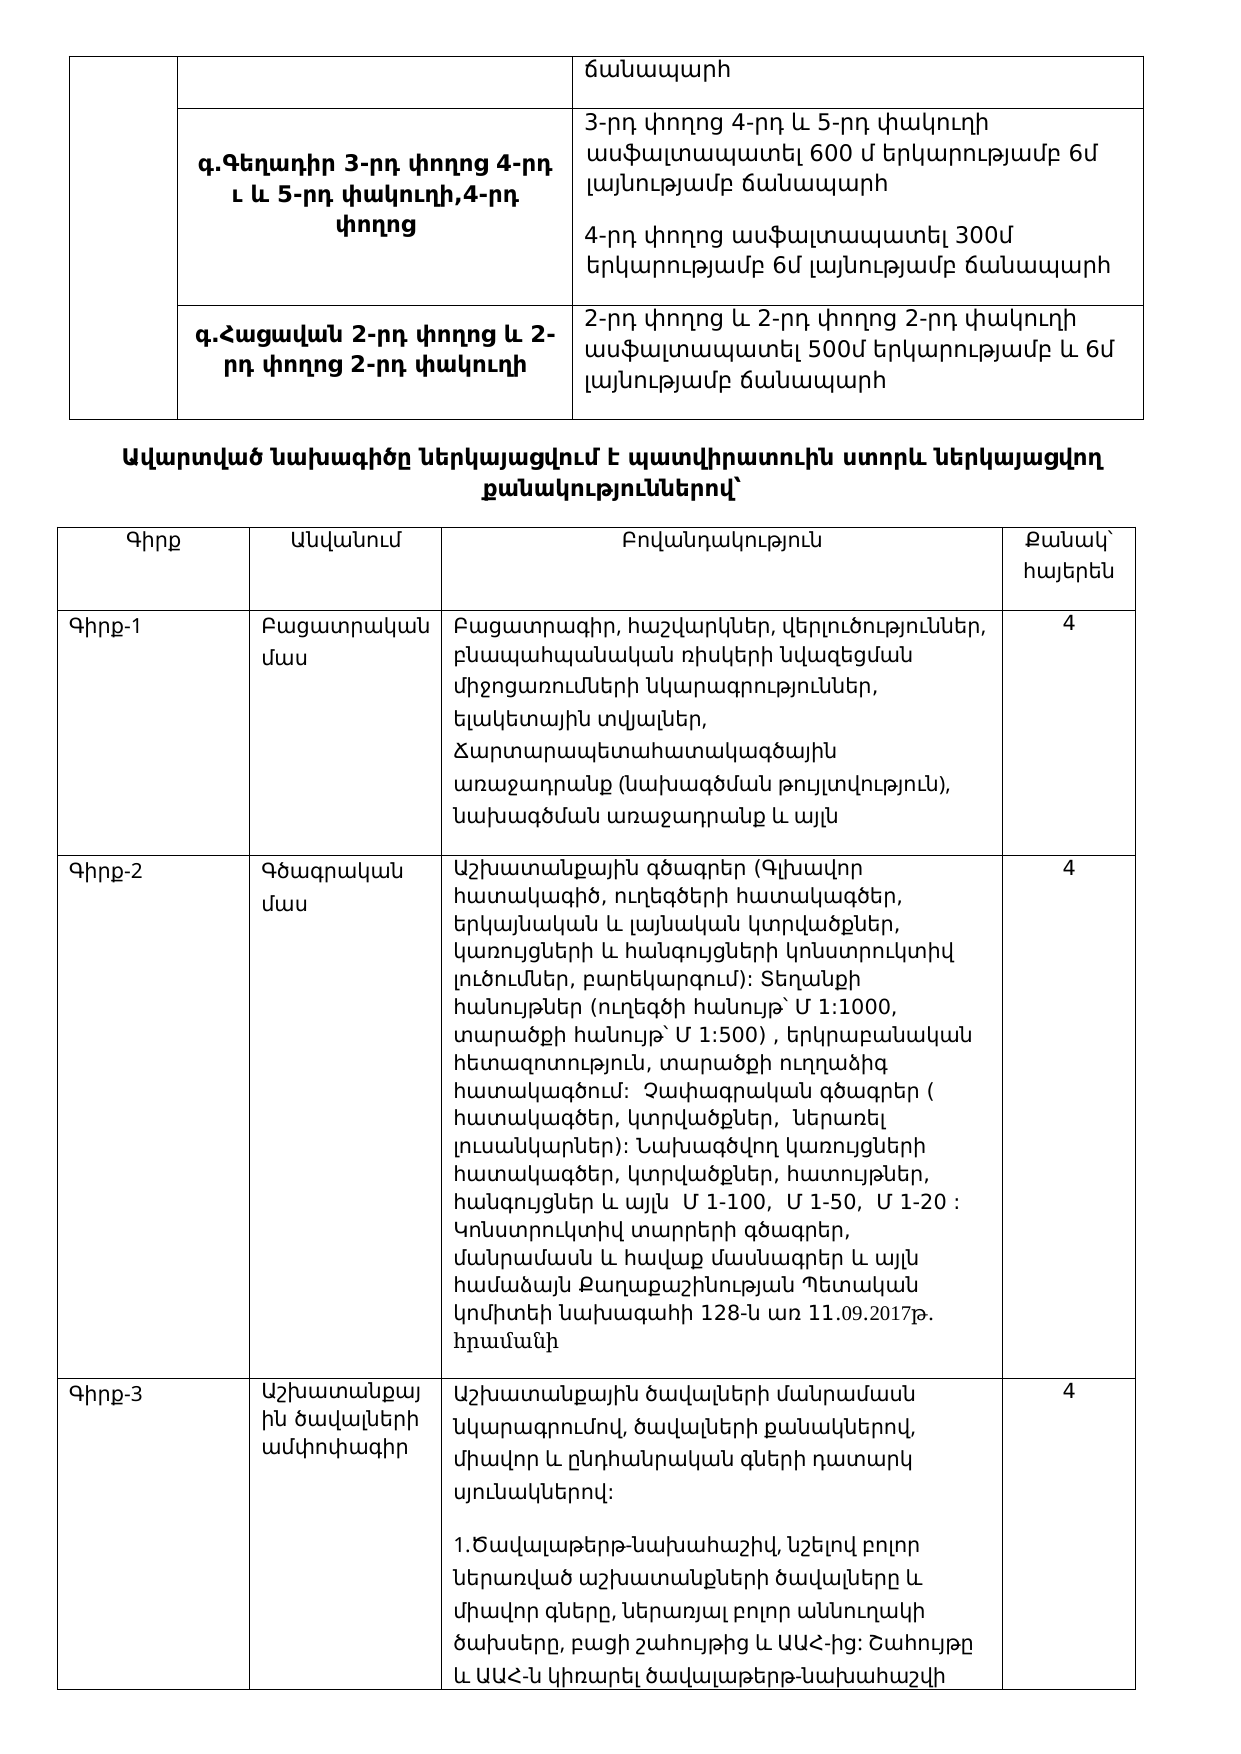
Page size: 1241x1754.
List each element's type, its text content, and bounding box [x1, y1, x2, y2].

table_header Գիրք [58, 528, 249, 610]
table_cell Աշխատանքային գծագրեր (Գլխավոր հատակագիծ, ուղեգծերի հատակագծեր, երկայնական և լայնական կտրվածքներ, կառույցների և հանգույցների կոնստրուկտիվ լուծումներ, բարեկարգում): Տեղանքի հանույթներ (ուղեգծի հանույթ՝ Մ 1:1000, տարածքի հանույթ՝ Մ 1:500) , երկրաբանական հետազոտություն, տարածքի ուղղաձիգ հատակագծում: Չափագրական գծագրեր ( հատակագծեր, կտրվածքներ, ներառել լուսանկարներ): Նախագծվող կառույցների հատակագծեր, կտրվածքներ, հատույթներ, հանգույցներ և այլն Մ 1-100, Մ 1-50, Մ 1-20 : Կոնստրուկտիվ տարրերի գծագրեր, մանրամասն և հավաք մասնագրեր և այլն համաձայն Քաղաքաշինության Պետական կոմիտեի նախագահի 128-ն առ 11․09․2017թ․ հրամանի [442, 856, 1002, 1378]
table_header Բովանդակություն [442, 528, 1002, 610]
table_cell գ.Հացավան 2-րդ փողոց և 2-րդ փողոց 2-րդ փակուղի [178, 306, 572, 418]
table_cell 2-րդ փողոց և 2-րդ փողոց 2-րդ փակուղի ասֆալտապատել 500մ երկարությամբ և 6մ լայնությամբ ճանապարհ [573, 306, 1143, 418]
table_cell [178, 57, 572, 108]
table_header Քանակ՝ հայերեն [1003, 528, 1135, 610]
table_cell գ.Գեղադիր 3-րդ փողոց 4-րդ ւ և 5-րդ փակուղի,4-րդ փողոց [178, 109, 572, 304]
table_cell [442, 1379, 1002, 1689]
table_header Անվանում [250, 528, 441, 610]
table_cell Բացատրական մաս [250, 611, 441, 855]
table_cell Գծագրական մաս [250, 856, 441, 1378]
table_cell 4 [1003, 1379, 1135, 1689]
table_cell 4 [1003, 611, 1135, 855]
text Ավարտված նախագիծը ներկայացվում է պատվիրատուին ստորև ներկայացվող քանակություններով՝ [72, 444, 1152, 502]
table_cell Բացատրագիր, հաշվարկներ, վերլուծություններ, բնապահպանական ռիսկերի նվազեցման միջոցառումների նկարագրություններ, ելակետային տվյալներ, Ճարտարապետահատակագծային առաջադրանք (նախագծման թույլտվություն), նախագծման առաջադրանք և այլն [442, 611, 1002, 855]
table_cell 3-րդ փողոց 4-րդ և 5-րդ փակուղի ասֆալտապատել 600 մ երկարությամբ 6մ լայնությամբ ճանապարհ 4-րդ փողոց ասֆալտապատել 300մ երկարությամբ 6մ լայնությամբ ճանապարհ [573, 109, 1143, 304]
table_cell Գիրք-2 [58, 856, 249, 1378]
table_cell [250, 1379, 441, 1689]
table_cell Գիրք-3 [58, 1379, 249, 1689]
table_cell 4 [1003, 856, 1135, 1378]
table_cell Գիրք-1 [58, 611, 249, 855]
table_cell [573, 57, 1143, 108]
